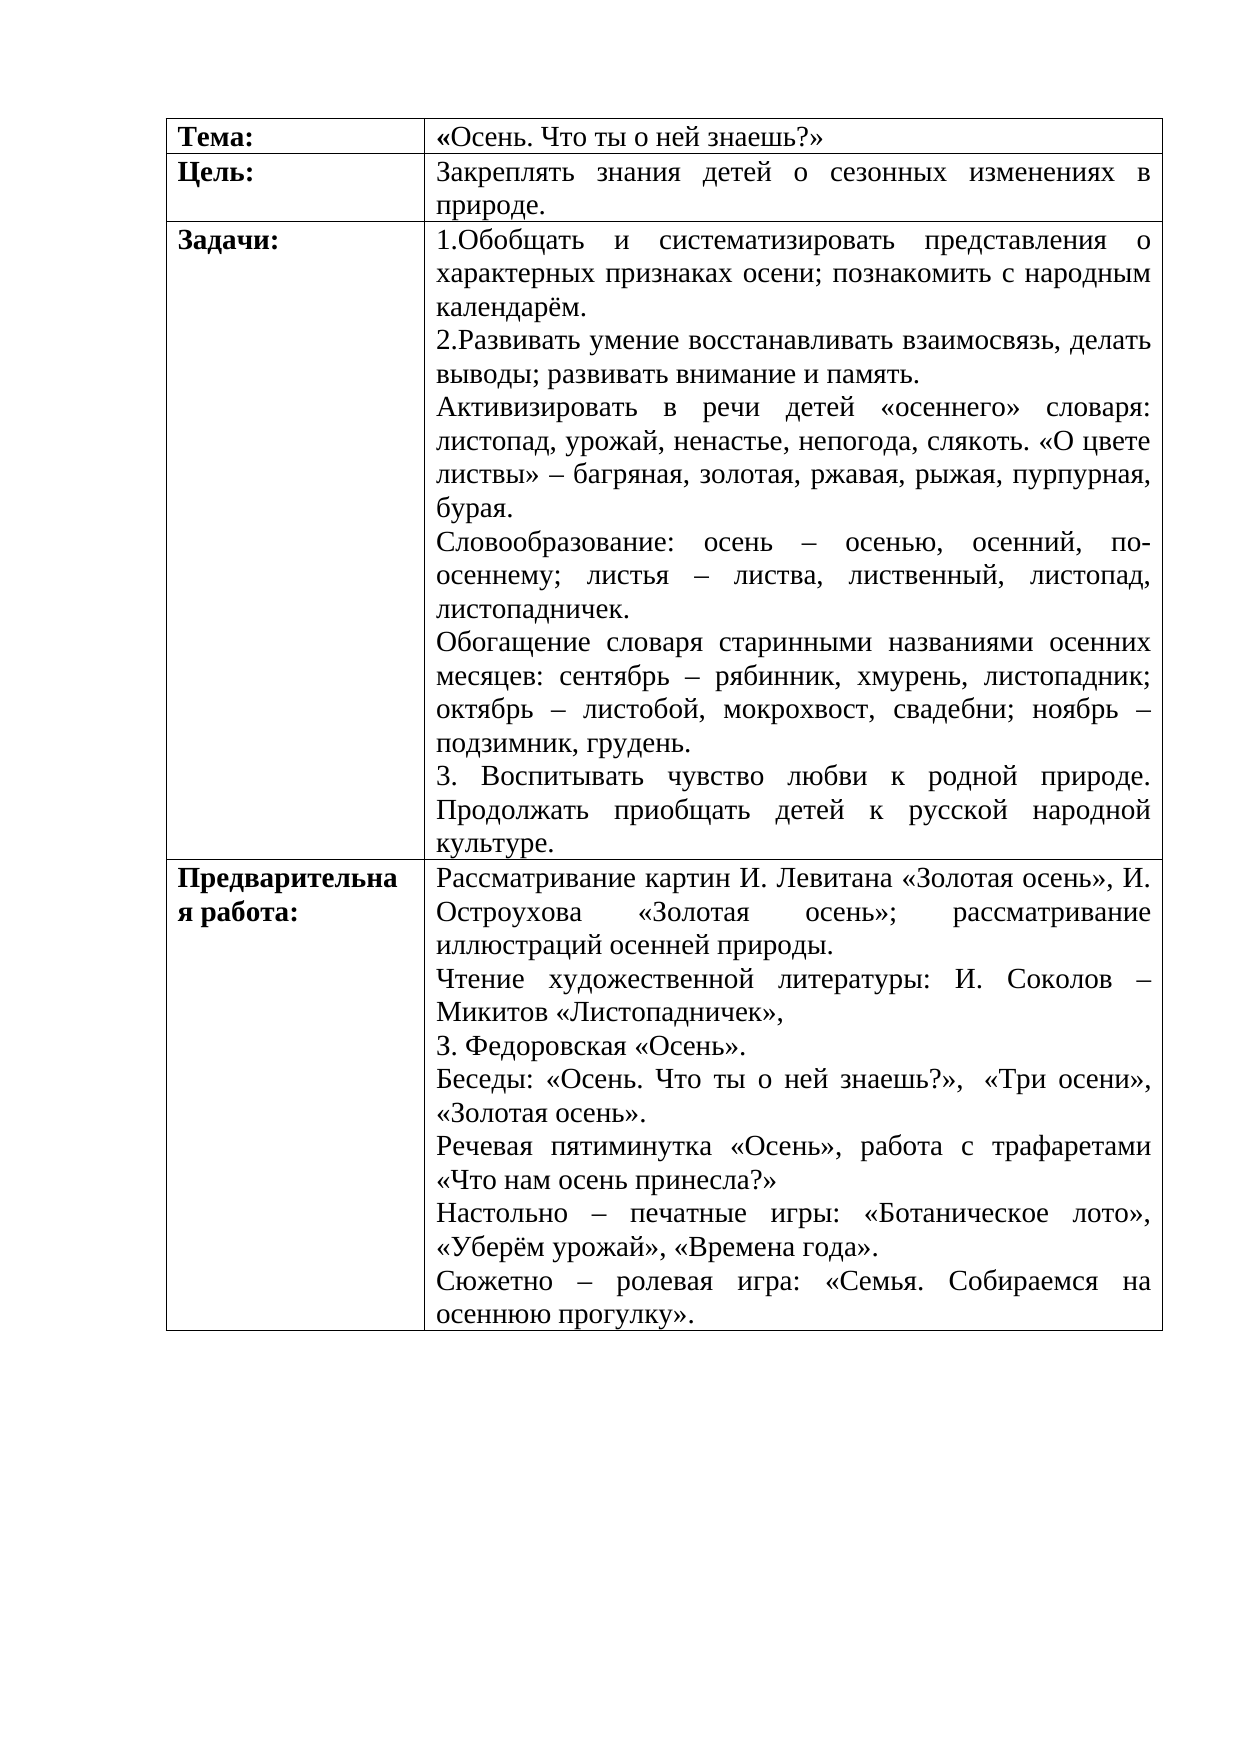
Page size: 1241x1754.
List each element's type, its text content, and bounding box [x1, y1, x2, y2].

table_header Тема: [167, 119, 424, 153]
table_cell Рассматривание картин И. Левитана «Золотая осень», И. Остроухова «Золотая осень»; рассматривание иллюстраций осенней природы. Чтение художественной литературы: И. Соколов – Микитов «Листопадничек», З. Федоровская «Осень». Беседы: «Осень. Что ты о ней знаешь?», «Три осени», «Золотая осень». Речевая пятиминутка «Осень», работа с трафаретами «Что нам осень принесла?» Настольно – печатные игры: «Ботаническое лото», «Уберём урожай», «Времена года». Сюжетно – ролевая игра: «Семья. Собираемся на осеннюю прогулку». [425, 860, 1162, 1330]
table_header «Осень. Что ты о ней знаешь?» [425, 119, 1162, 153]
table_cell 1.Обобщать и систематизировать представления о характерных признаках осени; познакомить с народным календарём. 2.Развивать умение восстанавливать взаимосвязь, делать выводы; развивать внимание и память. Активизировать в речи детей «осеннего» словаря: листопад, урожай, ненастье, непогода, слякоть. «О цвете листвы» – багряная, золотая, ржавая, рыжая, пурпурная, бурая. Словообразование: осень – осенью, осенний, по- осеннему; листья – листва, лиственный, листопад, листопадничек. Обогащение словаря старинными названиями осенних месяцев: сентябрь – рябинник, хмурень, листопадник; октябрь – листобой, мокрохвост, свадебни; ноябрь – подзимник, грудень. 3. Воспитывать чувство любви к родной природе. Продолжать приобщать детей к русской народной культуре. [425, 222, 1162, 859]
table_cell Задачи: [167, 222, 424, 859]
table_cell Закреплять знания детей о сезонных изменениях в природе. [425, 154, 1162, 221]
table_cell Цель: [167, 154, 424, 221]
table_cell Предварительная работа: [167, 860, 424, 1330]
